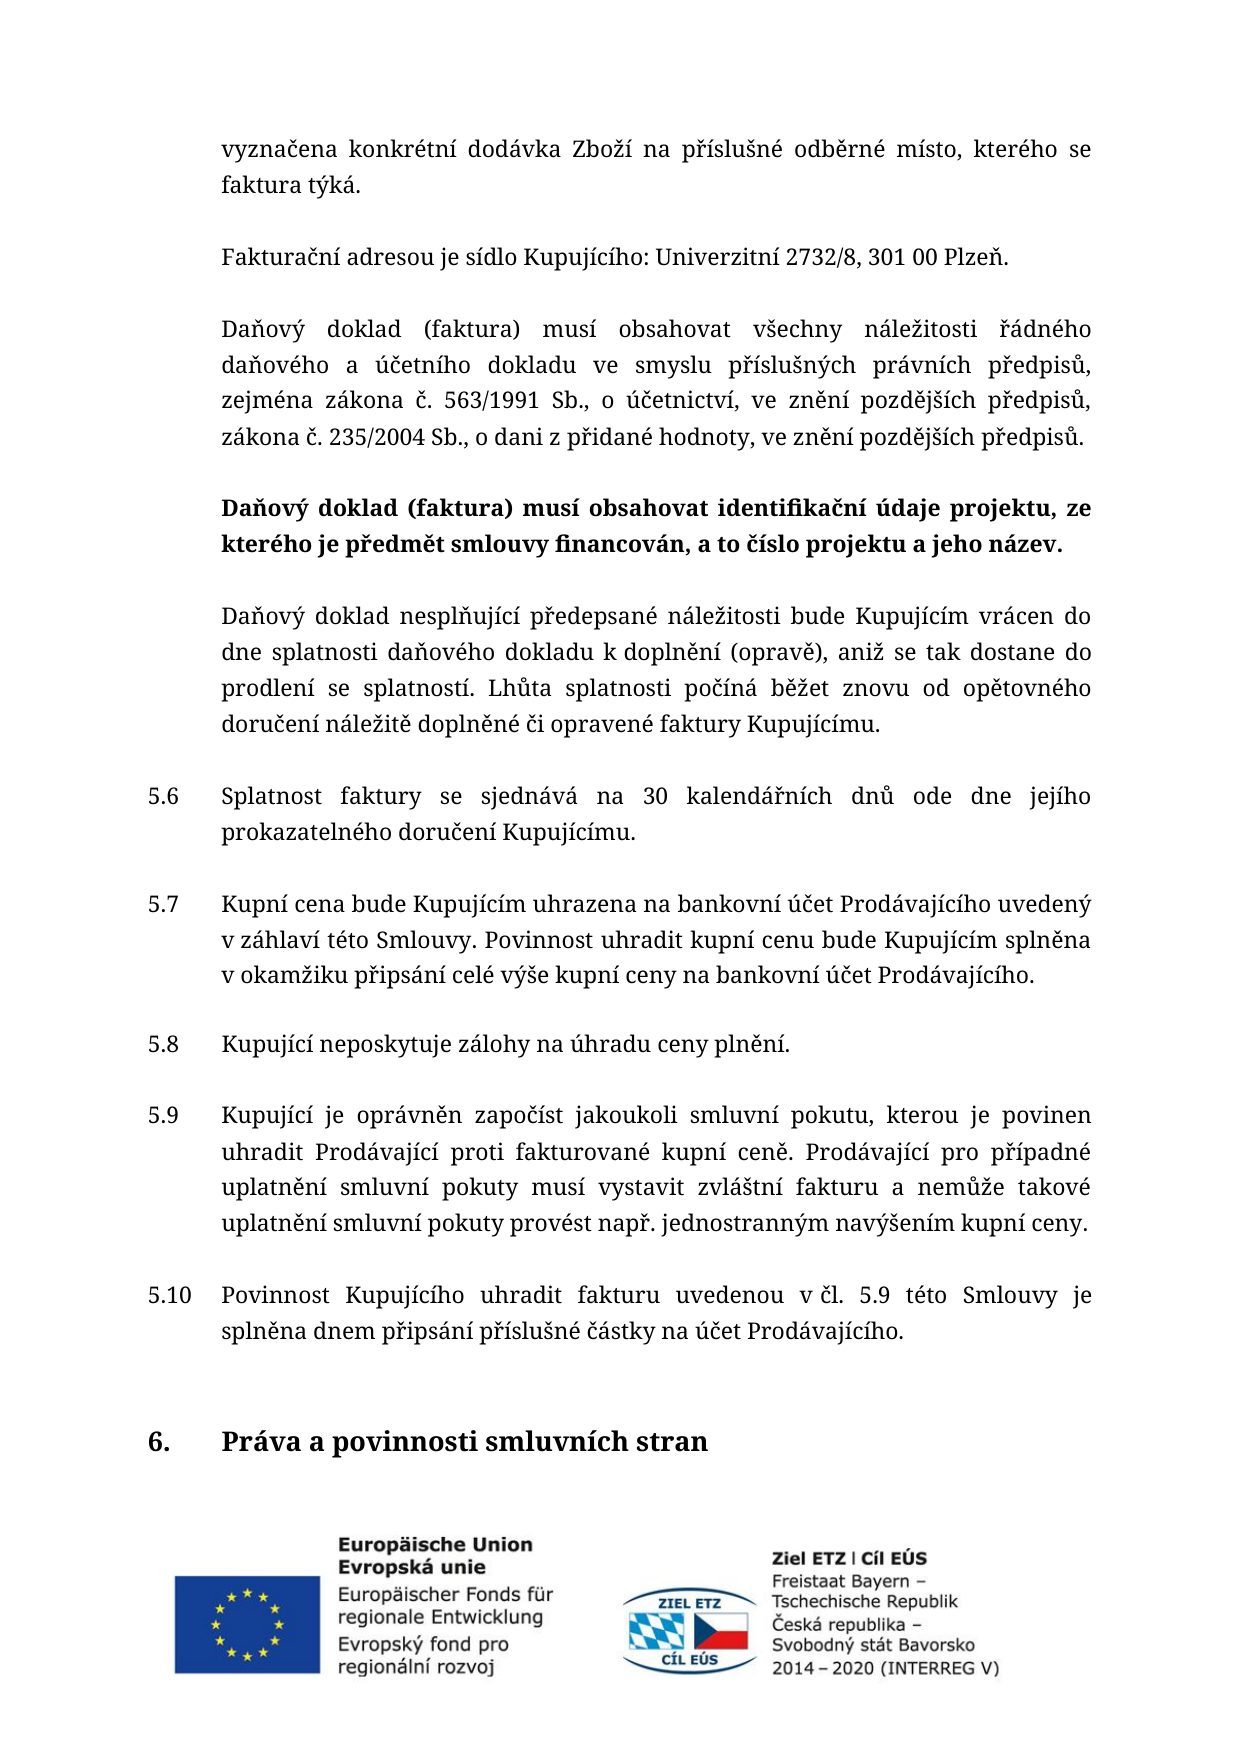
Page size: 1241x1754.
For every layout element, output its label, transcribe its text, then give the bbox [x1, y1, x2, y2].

text Daňový doklad (faktura) musí obsahovat identifikační údaje projektu, ze kterého je předmět smlouvy financován, a to číslo projektu a jeho název. [221, 492, 1093, 559]
text 5.10 Povinnost Kupujícího uhradit fakturu uvedenou v čl. 5.9 této Smlouvy je splněna dnem připsání příslušné částky na účet Prodávajícího. [148, 1279, 1093, 1346]
text 5.9 Kupující je oprávněn započíst jakoukoli smluvní pokutu, kterou je povinen uhradit Prodávající proti fakturované kupní ceně. Prodávající pro případné uplatnění smluvní pokuty musí vystavit zvláštní fakturu a nemůže takové uplatnění smluvní pokuty provést např. jednostranným navýšením kupní ceny. [148, 1099, 1093, 1238]
text Daňový doklad (faktura) musí obsahovat všechny náležitosti řádného daňového a účetního dokladu ve smyslu příslušných právních předpisů, zejména zákona č. 563/1991 Sb., o účetnictví, ve znění pozdějších předpisů, zákona č. 235/2004 Sb., o dani z přidané hodnoty, ve znění pozdějších předpisů. [221, 313, 1093, 452]
picture [147, 1510, 1093, 1720]
text 6. Práva a povinnosti smluvních stran [148, 1423, 1093, 1460]
text Daňový doklad nesplňující předepsané náležitosti bude Kupujícím vrácen do dne splatnosti daňového dokladu k doplnění (opravě), aniž se tak dostane do prodlení se splatností. Lhůta splatnosti počíná běžet znovu od opětovného doručení náležitě doplněné či opravené faktury Kupujícímu. [221, 600, 1093, 739]
text 5.8 Kupující neposkytuje zálohy na úhradu ceny plnění. [148, 1028, 1093, 1059]
text 5.6 Splatnost faktury se sjednává na 30 kalendářních dnů ode dne jejího prokazatelného doručení Kupujícímu. [148, 780, 1093, 847]
text 5.7 Kupní cena bude Kupujícím uhrazena na bankovní účet Prodávajícího uvedený v záhlaví této Smlouvy. Povinnost uhradit kupní cenu bude Kupujícím splněna v okamžiku připsání celé výše kupní ceny na bankovní účet Prodávajícího. [148, 888, 1093, 991]
text Fakturační adresou je sídlo Kupujícího: Univerzitní 2732/8, 301 00 Plzeň. [221, 241, 1093, 272]
